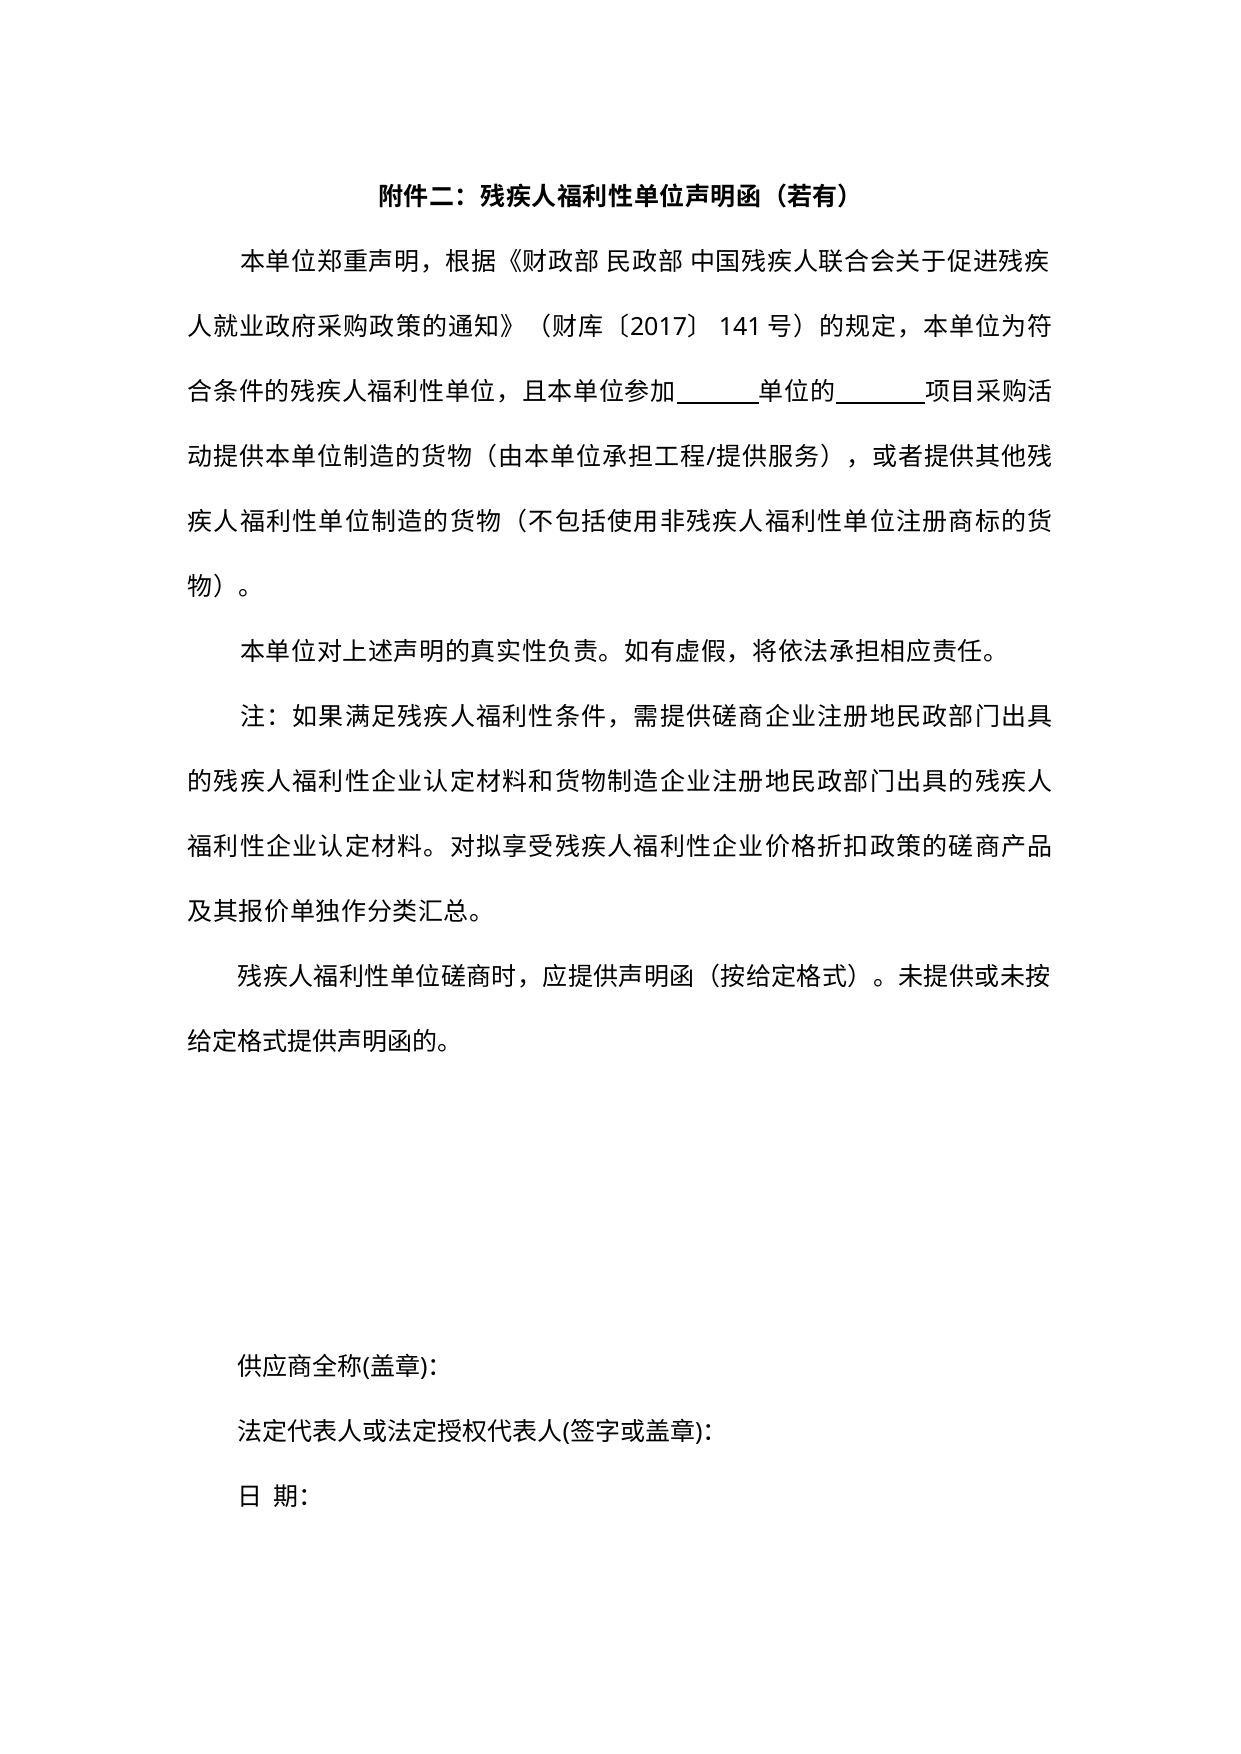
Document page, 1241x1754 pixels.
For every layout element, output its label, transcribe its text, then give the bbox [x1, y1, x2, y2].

text 本单位对上述声明的真实性负责。如有虚假，将依法承担相应责任。 [187, 617, 1053, 682]
text 法定代表人或法定授权代表人(签字或盖章)： [187, 1397, 1053, 1462]
text 日 期： [187, 1462, 1053, 1527]
text 附件二：残疾人福利性单位声明函（若有） [187, 162, 1053, 227]
text 本单位郑重声明，根据《财政部 民政部 中国残疾人联合会关于促进残疾人就业政府采购政策的通知》（财库〔2017〕 141号）的规定，本单位为符合条件的残疾人福利性单位，且本单位参加 单位的 项目采购活动提供本单位制造的货物（由本单位承担工程/提供服务），或者提供其他残疾人福利性单位制造的货物（不包括使用非残疾人福利性单位注册商标的货物）。 [187, 227, 1053, 617]
text 残疾人福利性单位磋商时，应提供声明函（按给定格式）。未提供或未按给定格式提供声明函的。 [187, 942, 1053, 1072]
text 供应商全称(盖章)： [187, 1332, 1053, 1397]
text 注：如果满足残疾人福利性条件，需提供磋商企业注册地民政部门出具的残疾人福利性企业认定材料和货物制造企业注册地民政部门出具的残疾人福利性企业认定材料。对拟享受残疾人福利性企业价格折扣政策的磋商产品及其报价单独作分类汇总。 [187, 682, 1053, 942]
